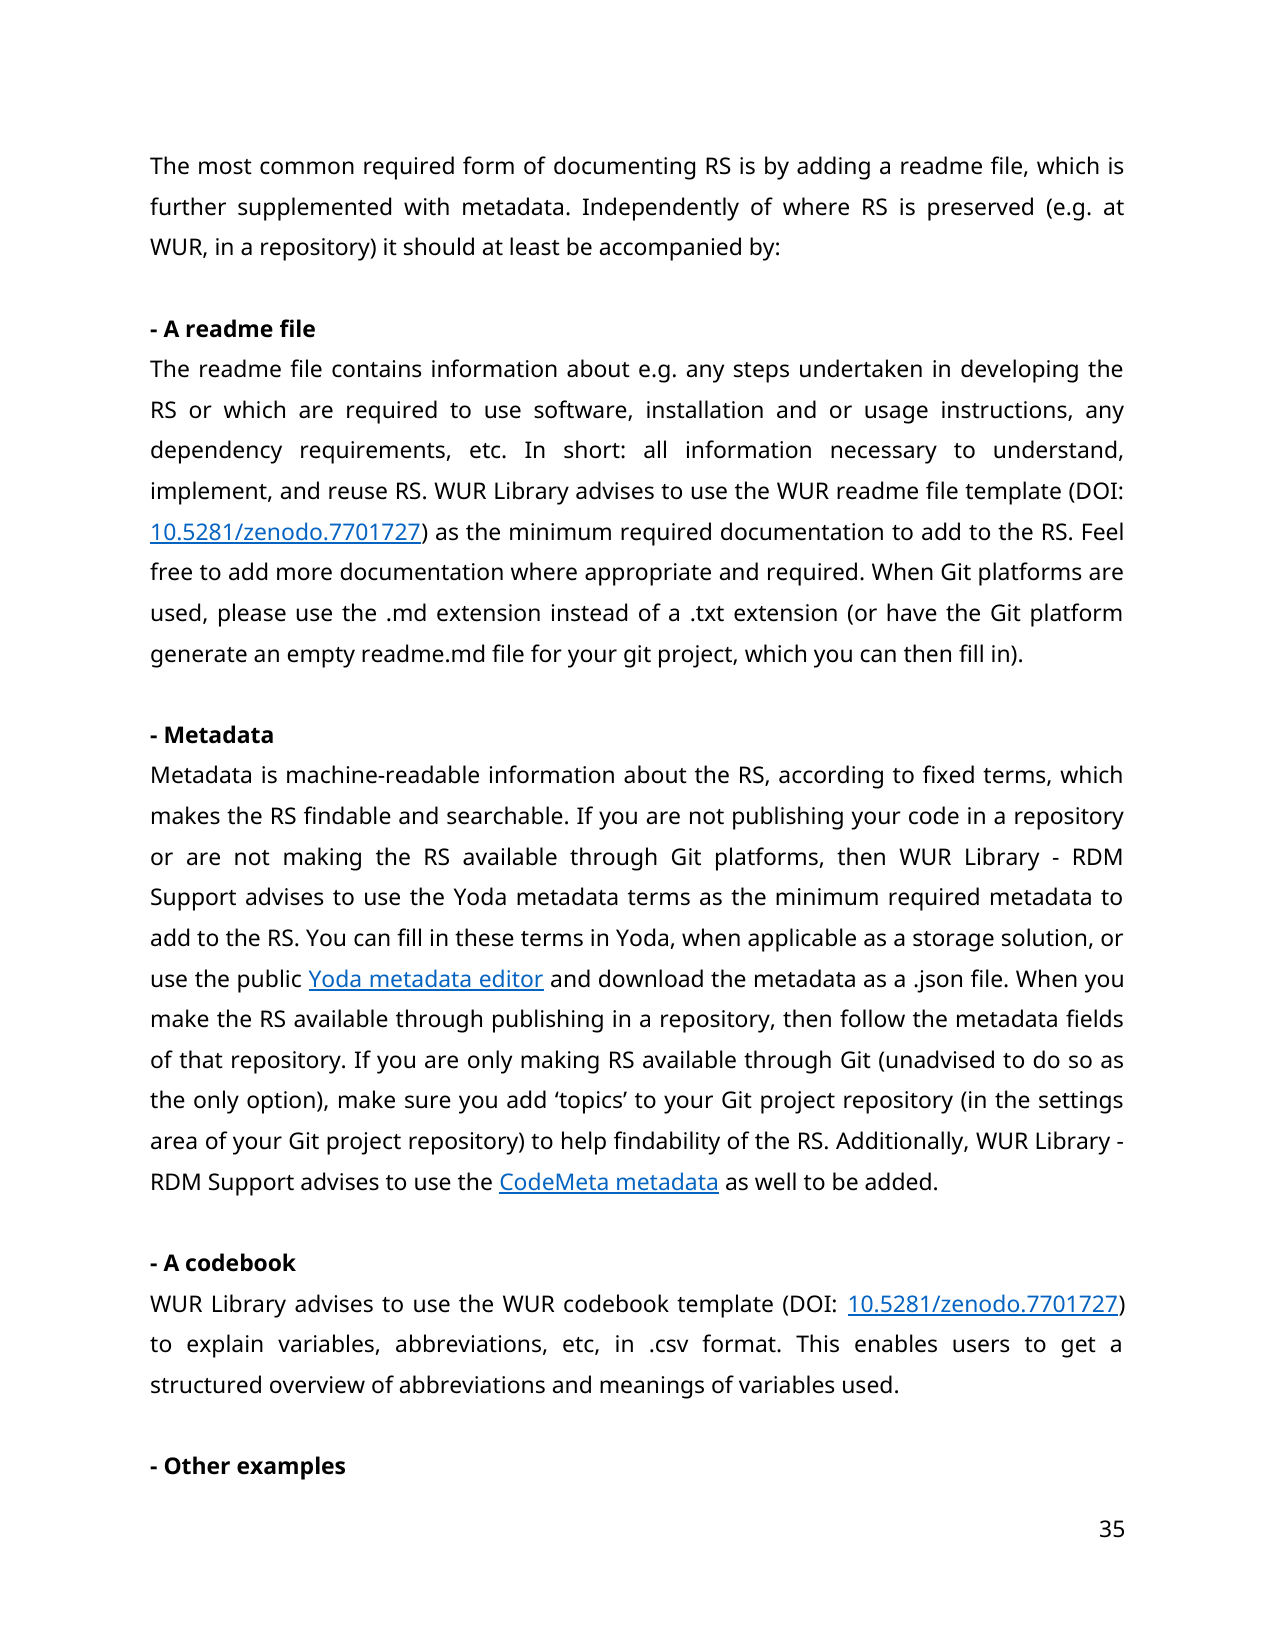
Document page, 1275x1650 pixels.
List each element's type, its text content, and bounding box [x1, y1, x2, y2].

text - Other examples [150, 1450, 1125, 1481]
text - A codebook [150, 1206, 1125, 1278]
text Metadata is machine-readable information about the RS, according to fixed terms, which makes the RS findable and searchable. If you are not publishing your code in a repository or are not making the RS available through Git platforms, then WUR Library - RDM Support advises to use the Yoda metadata terms as the minimum required metadata to add to the RS. You can fill in these terms in Yoda, when applicable as a storage solution, or use the public Yoda metadata editor and download the metadata as a .json file. When you make the RS available through publishing in a repository, then follow the metadata fields of that repository. If you are only making RS available through Git (unadvised to do so as the only option), make sure you add ‘topics’ to your Git project repository (in the settings area of your Git project repository) to help findability of the RS. Additionally, WUR Library - RDM Support advises to use the CodeMeta metadata as well to be added. [150, 759, 1125, 1197]
text The readme file contains information about e.g. any steps undertaken in developing the RS or which are required to use software, installation and or usage instructions, any dependency requirements, etc. In short: all information necessary to understand, implement, and reuse RS. WUR Library advises to use the WUR readme file template (DOI: 10.5281/zenodo.7701727) as the minimum required documentation to add to the RS. Feel free to add more documentation where appropriate and required. When Git platforms are used, please use the .md extension instead of a .txt extension (or have the Git platform generate an empty readme.md file for your git project, which you can then fill in). [150, 353, 1125, 669]
text - Metadata [150, 678, 1125, 750]
text WUR Library advises to use the WUR codebook template (DOI: 10.5281/zenodo.7701727) to explain variables, abbreviations, etc, in .csv format. This enables users to get a structured overview of abbreviations and meanings of variables used. [150, 1287, 1125, 1400]
text The most common required form of documenting RS is by adding a readme file, which is further supplemented with metadata. Independently of where RS is preserved (e.g. at WUR, in a repository) it should at least be accompanied by: [150, 150, 1125, 262]
text - A readme file [150, 272, 1125, 344]
